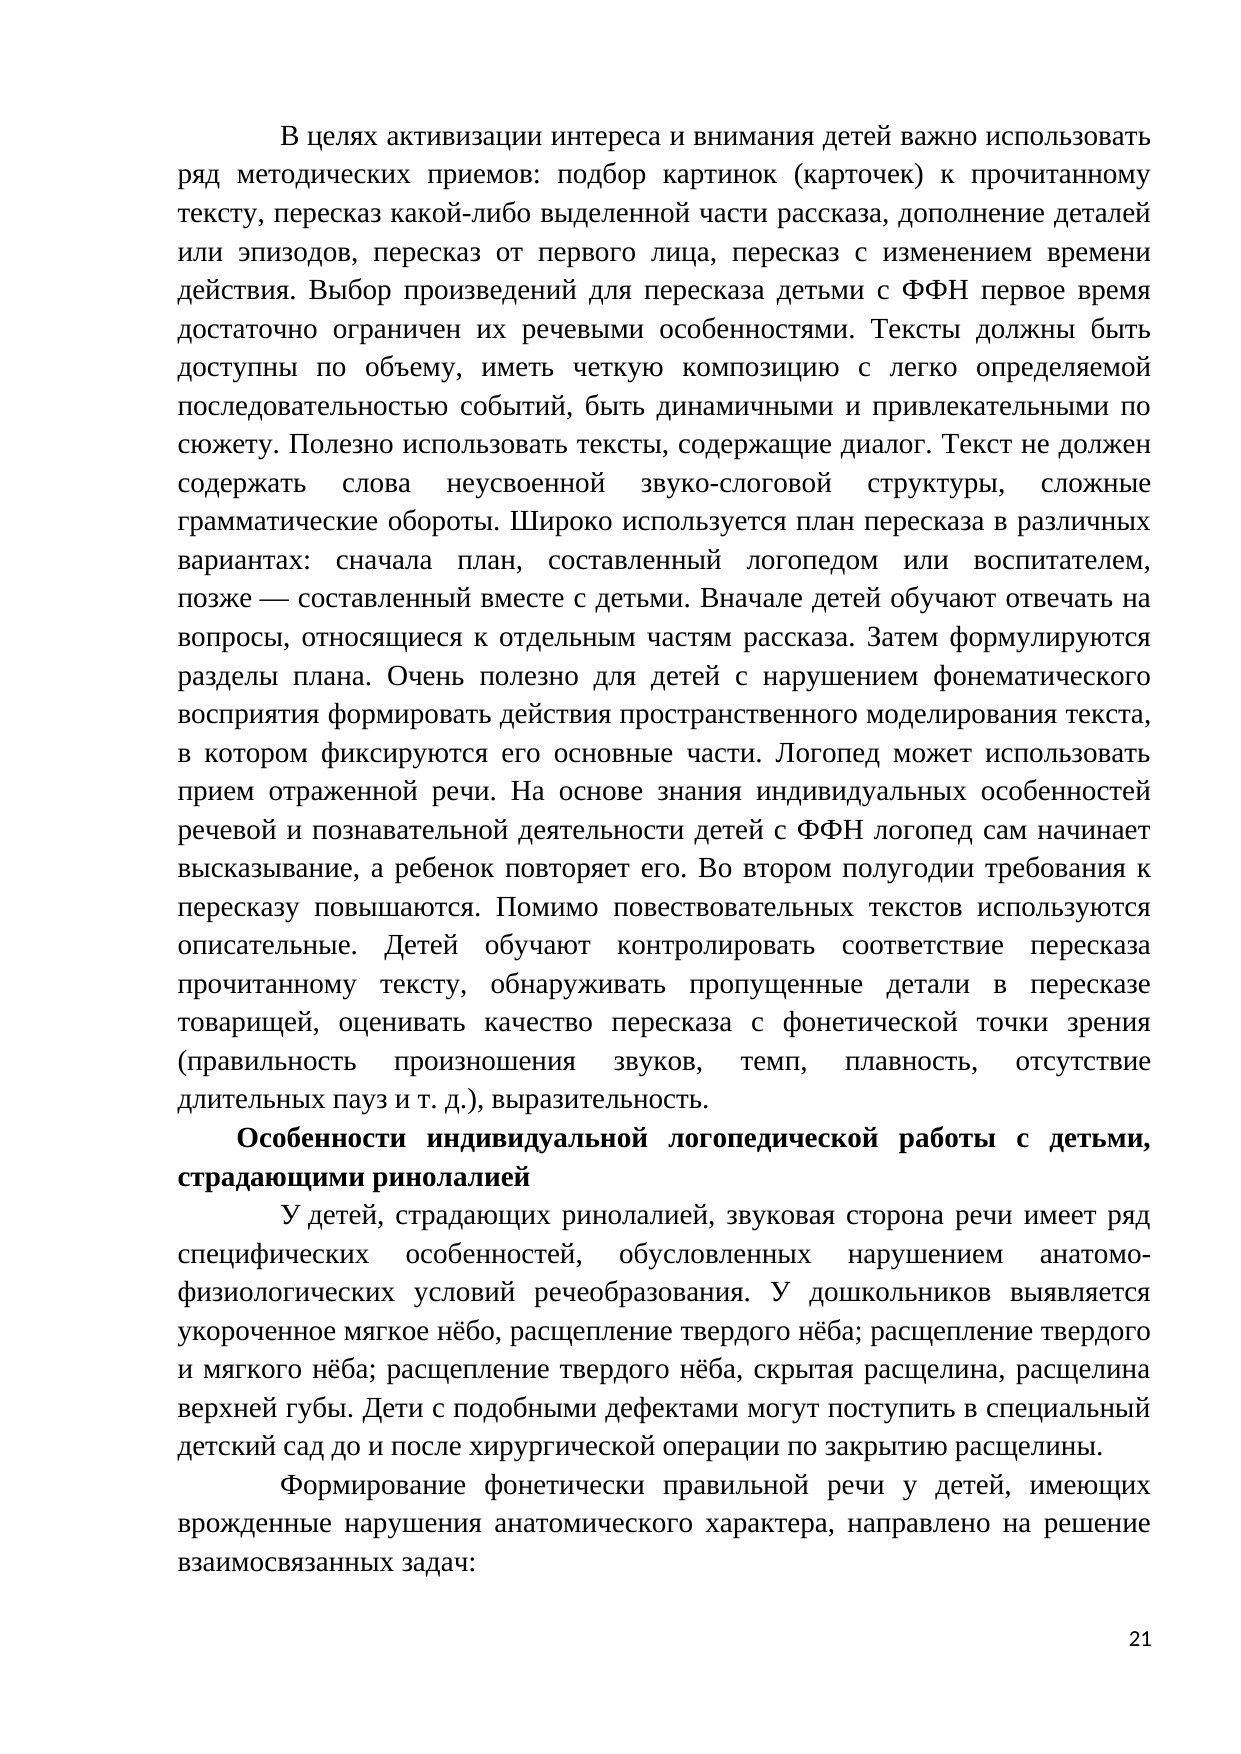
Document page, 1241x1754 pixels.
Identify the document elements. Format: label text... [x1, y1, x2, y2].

text В целях активизации интереса и внимания детей важно использовать ряд методических приемов: подбор картинок (карточек) к прочитанному тексту, пересказ какой-либо выделенной части рассказа, дополнение деталей или эпизодов, пересказ от первого лица, пересказ с изменением времени действия. Выбор произведений для пересказа детьми с ФФН первое время достаточно ограничен их речевыми особенностями. Тексты должны быть доступны по объему, иметь четкую композицию с легко определяемой последовательностью событий, быть динамичными и привлекательными по сюжету. Полезно использовать тексты, содержащие диалог. Текст не должен содержать слова неусвоенной звуко-слоговой структуры, сложные грамматические обороты. Широко используется план пересказа в различных вариантах: сначала план, составленный логопедом или воспитателем, позже — составленный вместе с детьми. Вначале детей обучают отвечать на вопросы, относящиеся к отдельным частям рассказа. Затем формулируются разделы плана. Очень полезно для детей с нарушением фонематического восприятия формировать действия пространственного моделирования текста, в котором фиксируются его основные части. Логопед может использовать прием отраженной речи. На основе знания индивидуальных особенностей речевой и познавательной деятельности детей с ФФН логопед сам начинает высказывание, а ребенок повторяет его. Во втором полугодии требования к пересказу повышаются. Помимо повествовательных текстов используются описательные. Детей обучают контролировать соответствие пересказа прочитанному тексту, обнаруживать пропущенные детали в пересказе товарищей, оценивать качество пересказа с фонетической точки зрения (правильность произношения звуков, темп, плавность, отсутствие длительных пауз и т. д.), выразительность. [177, 118, 1152, 1115]
text У детей, страдающих ринолалией, звуковая сторона речи имеет ряд специфических особенностей, обусловленных нарушением анатомо-физиологических условий речеобразования. У дошкольников выявляется укороченное мягкое нёбо, расщепление твердого нёба; расщепление твердого и мягкого нёба; расщепление твердого нёба, скрытая расщелина, расщелина верхней губы. Дети с подобными дефектами могут поступить в специальный детский сад до и после хирургической операции по закрытию расщелины. [177, 1197, 1152, 1462]
text Особенности индивидуальной логопедической работы с детьми, страдающими ринолалией [177, 1120, 1152, 1192]
text Формирование фонетически правильной речи у детей, имеющих врожденные нарушения анатомического характера, направлено на решение взаимосвязанных задач: [177, 1467, 1152, 1578]
